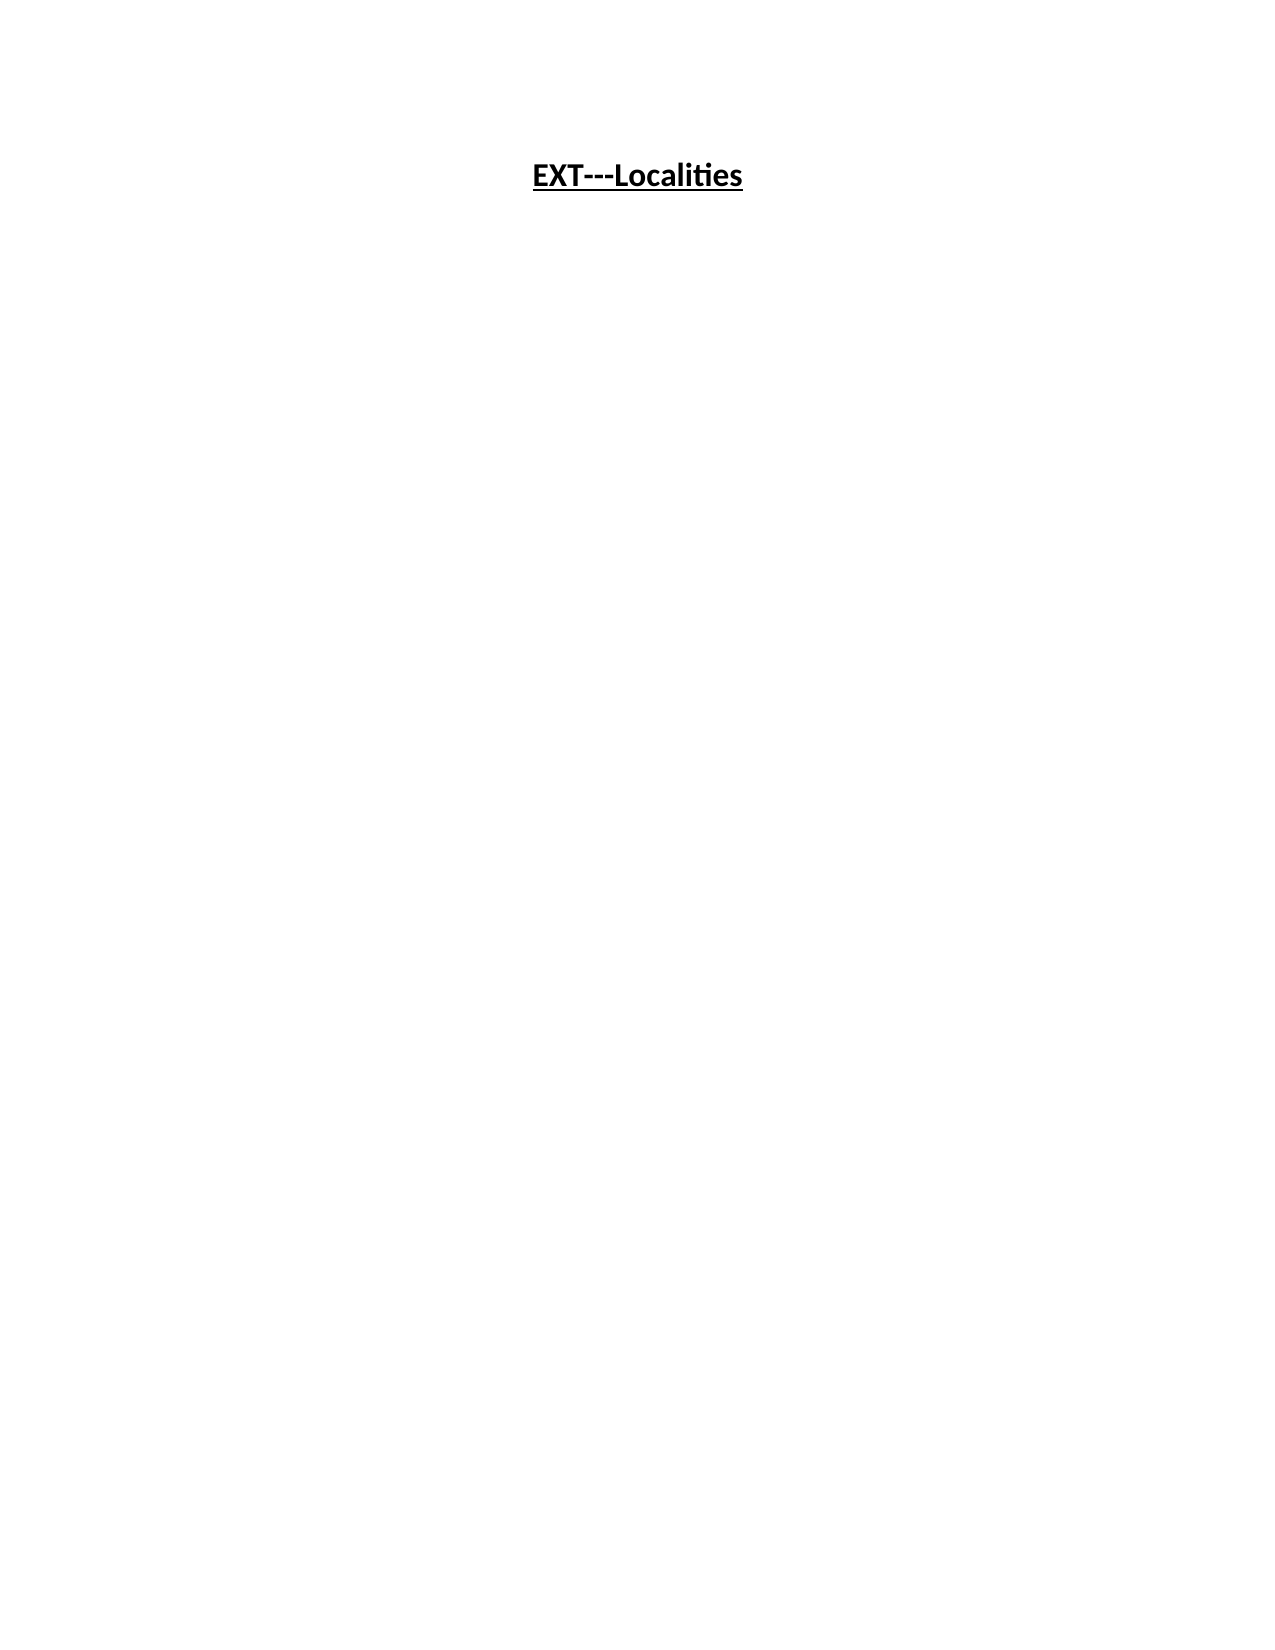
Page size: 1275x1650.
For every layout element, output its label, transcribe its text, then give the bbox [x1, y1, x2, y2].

subtitle EXT---Localities [150, 154, 1125, 195]
